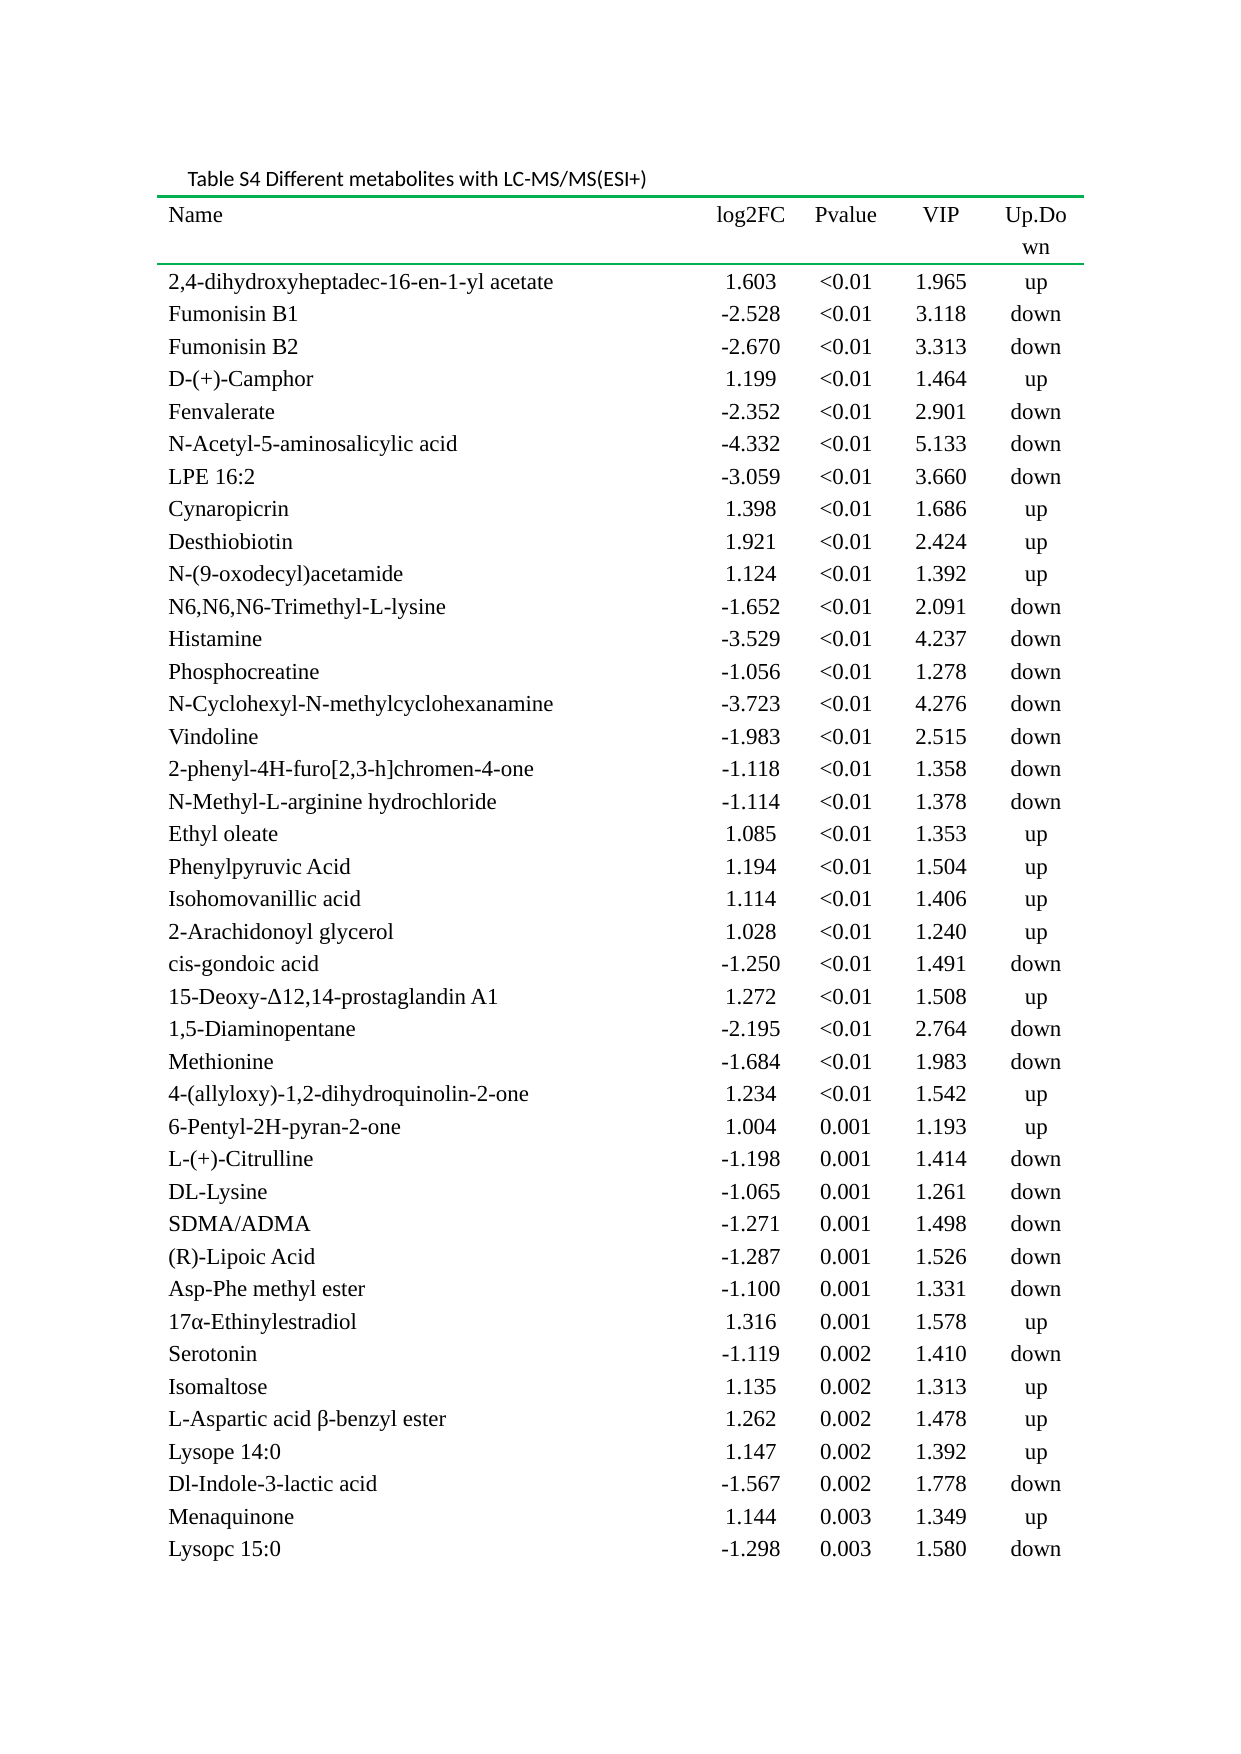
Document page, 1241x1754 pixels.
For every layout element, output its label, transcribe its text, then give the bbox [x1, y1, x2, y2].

table_cell Dl-Indole-3-lactic acid [157, 1467, 703, 1500]
table_cell <0.01 [798, 752, 893, 785]
table_cell Lysope 14:0 [157, 1435, 703, 1467]
table_cell cis-gondoic acid [157, 947, 703, 980]
table_cell N6,N6,N6-Trimethyl-L-lysine [157, 590, 703, 622]
table_cell 1.398 [703, 492, 798, 525]
table_cell 1.234 [703, 1077, 798, 1110]
table_cell Fumonisin B2 [157, 330, 703, 362]
table_cell Asp-Phe methyl ester [157, 1272, 703, 1305]
table_cell 1.313 [893, 1370, 988, 1402]
table_cell 3.313 [893, 330, 988, 362]
table_cell 17α-Ethinylestradiol [157, 1305, 703, 1337]
table_cell 1.144 [703, 1500, 798, 1532]
table_cell -3.723 [703, 687, 798, 720]
table_cell <0.01 [798, 1077, 893, 1110]
text Table S4 Different metabolites with LC-MS/MS(ESI+) [187, 162, 1053, 194]
table_cell -2.670 [703, 330, 798, 362]
table_cell up [988, 1077, 1083, 1110]
table_cell Phenylpyruvic Acid [157, 850, 703, 882]
table_cell 0.001 [798, 1240, 893, 1272]
table_cell down [988, 297, 1083, 330]
table_cell 2.515 [893, 720, 988, 752]
table_cell Serotonin [157, 1337, 703, 1370]
table_cell 1.406 [893, 882, 988, 915]
table_cell down [988, 1337, 1083, 1370]
table_cell up [988, 525, 1083, 557]
table_cell 1.135 [703, 1370, 798, 1402]
table_cell Vindoline [157, 720, 703, 752]
table_cell N-Acetyl-5-aminosalicylic acid [157, 427, 703, 460]
table_cell <0.01 [798, 785, 893, 817]
table_cell <0.01 [798, 395, 893, 427]
table_cell -1.652 [703, 590, 798, 622]
table_cell 2-phenyl-4H-furo[2,3-h]chromen-4-one [157, 752, 703, 785]
table_cell 4.237 [893, 622, 988, 655]
table_cell <0.01 [798, 525, 893, 557]
table_cell down [988, 720, 1083, 752]
table_cell 1.261 [893, 1175, 988, 1207]
table_cell 0.002 [798, 1467, 893, 1500]
table_cell 1.124 [703, 557, 798, 590]
table_cell down [988, 1207, 1083, 1240]
table_cell down [988, 427, 1083, 460]
table_cell -1.119 [703, 1337, 798, 1370]
table_cell N-(9-oxodecyl)acetamide [157, 557, 703, 590]
table_cell down [988, 590, 1083, 622]
table_cell -1.567 [703, 1467, 798, 1500]
table_cell down [988, 460, 1083, 492]
table_cell up [988, 492, 1083, 525]
table_cell <0.01 [798, 622, 893, 655]
table_cell <0.01 [798, 330, 893, 362]
table_cell 4.276 [893, 687, 988, 720]
table_cell -1.100 [703, 1272, 798, 1305]
table_cell 15-Deoxy-Δ12,14-prostaglandin A1 [157, 980, 703, 1012]
table_cell 2.764 [893, 1012, 988, 1045]
table_cell down [988, 752, 1083, 785]
table_cell up [988, 980, 1083, 1012]
table_cell <0.01 [798, 265, 893, 297]
table_cell -1.118 [703, 752, 798, 785]
table_cell <0.01 [798, 492, 893, 525]
table_cell 1.464 [893, 362, 988, 395]
table_cell 0.002 [798, 1435, 893, 1467]
table_cell 1.542 [893, 1077, 988, 1110]
table_cell SDMA/ADMA [157, 1207, 703, 1240]
table_cell 1.349 [893, 1500, 988, 1532]
table_cell 1.004 [703, 1110, 798, 1142]
table_cell <0.01 [798, 817, 893, 850]
table_cell 1.278 [893, 655, 988, 687]
table_cell <0.01 [798, 362, 893, 395]
table_cell Ethyl oleate [157, 817, 703, 850]
table_header Name [157, 198, 703, 263]
table_cell <0.01 [798, 1012, 893, 1045]
table_cell -2.352 [703, 395, 798, 427]
table_cell 6-Pentyl-2H-pyran-2-one [157, 1110, 703, 1142]
table_cell 0.001 [798, 1142, 893, 1175]
table_cell 1.028 [703, 915, 798, 947]
table_cell down [988, 947, 1083, 980]
table_cell 4-(allyloxy)-1,2-dihydroquinolin-2-one [157, 1077, 703, 1110]
table_cell up [988, 1110, 1083, 1142]
table_cell -3.059 [703, 460, 798, 492]
table_cell 1.526 [893, 1240, 988, 1272]
table_cell Menaquinone [157, 1500, 703, 1532]
table_cell -1.684 [703, 1045, 798, 1077]
table_cell -1.198 [703, 1142, 798, 1175]
table_cell down [988, 1272, 1083, 1305]
table_cell L-(+)-Citrulline [157, 1142, 703, 1175]
table_cell -1.250 [703, 947, 798, 980]
table_cell <0.01 [798, 980, 893, 1012]
table_cell 1.378 [893, 785, 988, 817]
table_cell 1.262 [703, 1402, 798, 1435]
table_cell <0.01 [798, 687, 893, 720]
table_cell -2.528 [703, 297, 798, 330]
table_cell up [988, 915, 1083, 947]
table_cell 3.660 [893, 460, 988, 492]
table_cell Cynaropicrin [157, 492, 703, 525]
table_cell 0.003 [798, 1532, 893, 1565]
table_cell down [988, 395, 1083, 427]
table_cell down [988, 330, 1083, 362]
table_cell 1.353 [893, 817, 988, 850]
table_cell 2.091 [893, 590, 988, 622]
table_cell -1.056 [703, 655, 798, 687]
table_cell Desthiobiotin [157, 525, 703, 557]
table_cell 1.147 [703, 1435, 798, 1467]
table_cell up [988, 882, 1083, 915]
table_cell <0.01 [798, 947, 893, 980]
table_cell 2.901 [893, 395, 988, 427]
table_header Up.Down [988, 198, 1083, 263]
table_cell down [988, 1175, 1083, 1207]
table_cell 1.392 [893, 1435, 988, 1467]
table_cell 1.778 [893, 1467, 988, 1500]
table_cell down [988, 1467, 1083, 1500]
table_cell 1.921 [703, 525, 798, 557]
table_cell 1.316 [703, 1305, 798, 1337]
table_cell 0.001 [798, 1305, 893, 1337]
table_cell <0.01 [798, 720, 893, 752]
table_cell -4.332 [703, 427, 798, 460]
table_cell down [988, 655, 1083, 687]
table_cell 2,4-dihydroxyheptadec-16-en-1-yl acetate [157, 265, 703, 297]
table_cell -1.114 [703, 785, 798, 817]
table_cell 1.508 [893, 980, 988, 1012]
table_cell 0.001 [798, 1175, 893, 1207]
table_cell 1.414 [893, 1142, 988, 1175]
table_cell <0.01 [798, 557, 893, 590]
table_cell 2-Arachidonoyl glycerol [157, 915, 703, 947]
table_cell Phosphocreatine [157, 655, 703, 687]
table_cell -2.195 [703, 1012, 798, 1045]
table_cell Methionine [157, 1045, 703, 1077]
table_cell 1.983 [893, 1045, 988, 1077]
table_cell <0.01 [798, 915, 893, 947]
table_cell Lysopc 15:0 [157, 1532, 703, 1565]
table_cell 1.392 [893, 557, 988, 590]
table_cell Fenvalerate [157, 395, 703, 427]
table_cell down [988, 687, 1083, 720]
table_cell up [988, 1305, 1083, 1337]
table_cell -1.065 [703, 1175, 798, 1207]
table_cell 0.002 [798, 1402, 893, 1435]
table_cell up [988, 1370, 1083, 1402]
table_cell down [988, 1240, 1083, 1272]
table_cell (R)-Lipoic Acid [157, 1240, 703, 1272]
table_cell 1.491 [893, 947, 988, 980]
table_cell -1.287 [703, 1240, 798, 1272]
table_cell up [988, 265, 1083, 297]
table_cell N-Cyclohexyl-N-methylcyclohexanamine [157, 687, 703, 720]
table_cell 0.001 [798, 1272, 893, 1305]
table_cell -3.529 [703, 622, 798, 655]
table_cell 5.133 [893, 427, 988, 460]
table_cell 1.085 [703, 817, 798, 850]
table_cell <0.01 [798, 850, 893, 882]
table_cell 3.118 [893, 297, 988, 330]
table_cell 1.478 [893, 1402, 988, 1435]
table_cell 1.580 [893, 1532, 988, 1565]
table_cell up [988, 557, 1083, 590]
table_cell 1.199 [703, 362, 798, 395]
table_cell up [988, 1402, 1083, 1435]
table_cell 1.272 [703, 980, 798, 1012]
table_cell 1.965 [893, 265, 988, 297]
table_cell 2.424 [893, 525, 988, 557]
table_cell 0.003 [798, 1500, 893, 1532]
table_cell 1.194 [703, 850, 798, 882]
table_cell up [988, 1500, 1083, 1532]
table_cell Histamine [157, 622, 703, 655]
table_cell 1,5-Diaminopentane [157, 1012, 703, 1045]
table_cell <0.01 [798, 655, 893, 687]
table_cell down [988, 622, 1083, 655]
table_cell down [988, 1012, 1083, 1045]
table_header log2FC [703, 198, 798, 263]
table_cell up [988, 817, 1083, 850]
table_cell -1.271 [703, 1207, 798, 1240]
table_cell up [988, 850, 1083, 882]
table_cell 1.578 [893, 1305, 988, 1337]
table_cell down [988, 1045, 1083, 1077]
table_cell DL-Lysine [157, 1175, 703, 1207]
table_cell -1.298 [703, 1532, 798, 1565]
table_cell 0.001 [798, 1110, 893, 1142]
table_cell up [988, 1435, 1083, 1467]
table_cell <0.01 [798, 590, 893, 622]
table_cell <0.01 [798, 297, 893, 330]
table_cell 1.240 [893, 915, 988, 947]
table_cell 1.504 [893, 850, 988, 882]
table_cell <0.01 [798, 882, 893, 915]
table_cell up [988, 362, 1083, 395]
table_cell LPE 16:2 [157, 460, 703, 492]
table_cell 1.410 [893, 1337, 988, 1370]
table_cell 1.686 [893, 492, 988, 525]
table_cell 1.603 [703, 265, 798, 297]
table_cell 1.498 [893, 1207, 988, 1240]
table_cell down [988, 1532, 1083, 1565]
table_header VIP [893, 198, 988, 263]
table_cell <0.01 [798, 460, 893, 492]
table_cell Isomaltose [157, 1370, 703, 1402]
table_cell 1.114 [703, 882, 798, 915]
table_cell down [988, 1142, 1083, 1175]
table_cell 1.358 [893, 752, 988, 785]
table_cell 0.001 [798, 1207, 893, 1240]
table_cell <0.01 [798, 1045, 893, 1077]
table_header Pvalue [798, 198, 893, 263]
table_cell 1.331 [893, 1272, 988, 1305]
table_cell down [988, 785, 1083, 817]
table_cell <0.01 [798, 427, 893, 460]
table_cell -1.983 [703, 720, 798, 752]
table_cell Fumonisin B1 [157, 297, 703, 330]
table_cell Isohomovanillic acid [157, 882, 703, 915]
table_cell 0.002 [798, 1370, 893, 1402]
table_cell D-(+)-Camphor [157, 362, 703, 395]
table_cell 0.002 [798, 1337, 893, 1370]
table_cell L-Aspartic acid β-benzyl ester [157, 1402, 703, 1435]
table_cell N-Methyl-L-arginine hydrochloride [157, 785, 703, 817]
table_cell 1.193 [893, 1110, 988, 1142]
